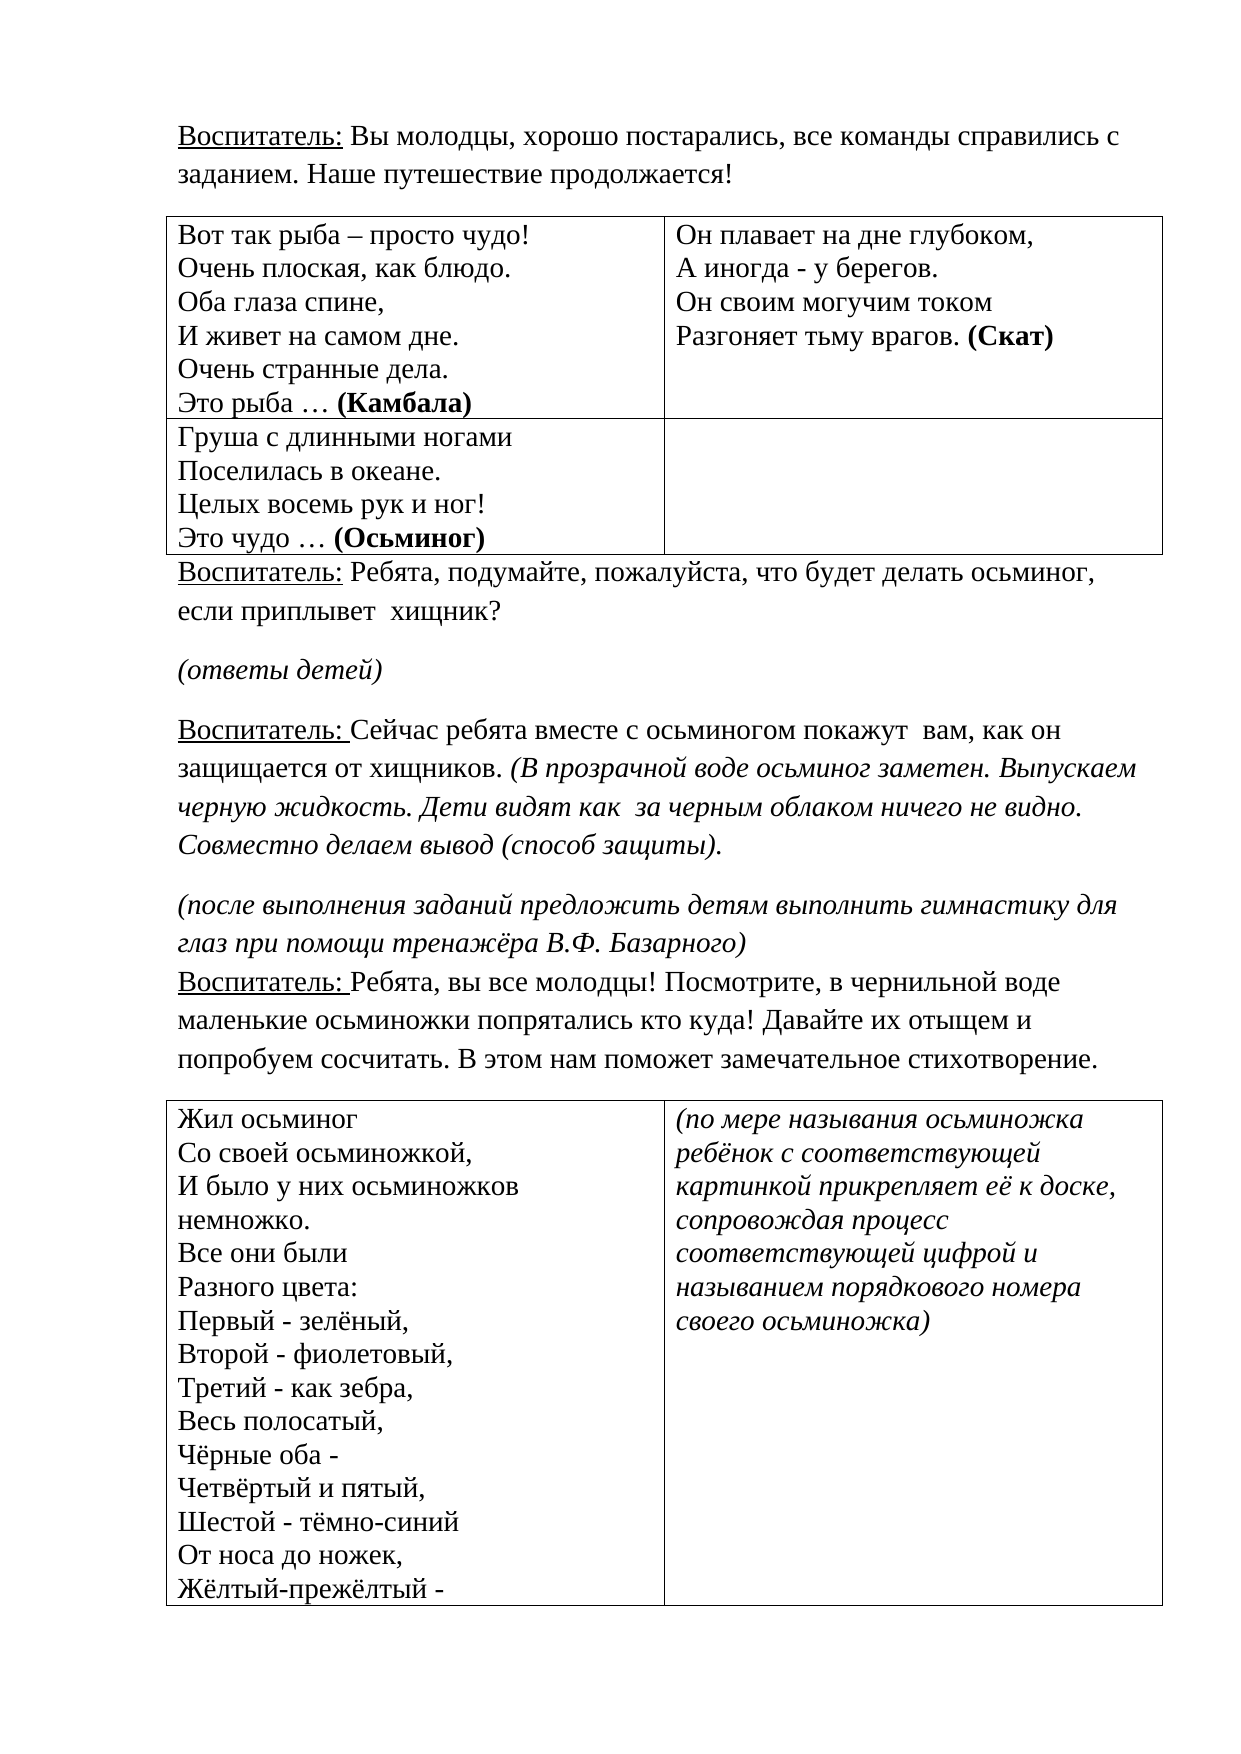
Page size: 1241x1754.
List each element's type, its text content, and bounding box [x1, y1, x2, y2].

table_header Он плавает на дне глубоком, А иногда - у берегов. Он своим могучим током Разгоняет тьму врагов. (Скат) [665, 217, 1162, 418]
table_cell Груша с длинными ногами Поселилась в океане. Целых восемь рук и ног! Это чудо … (Осьминог) [167, 419, 664, 553]
text Воспитатель: Ребята, подумайте, пожалуйста, что будет делать осьминог, если приплывет хищник? [177, 555, 1152, 627]
text (после выполнения заданий предложить детям выполнить гимнастику для глаз при помощи тренажёра В.Ф. Базарного) Воспитатель: Ребята, вы все молодцы! Посмотрите, в чернильной воде маленькие осьминожки попрятались кто куда! Давайте их отыщем и попробуем сосчитать. В этом нам поможет замечательное стихотворение. [177, 887, 1152, 1074]
text (ответы детей) [177, 652, 1152, 686]
text Воспитатель: Сейчас ребята вместе с осьминогом покажут вам, как он защищается от хищников. (В прозрачной воде осьминог заметен. Выпускаем черную жидкость. Дети видят как за черным облаком ничего не видно. Совместно делаем вывод (способ защиты). [177, 712, 1152, 861]
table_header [167, 1101, 664, 1604]
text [177, 118, 1152, 190]
table_cell [665, 419, 1162, 553]
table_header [665, 1101, 1162, 1604]
table_header Вот так рыба – просто чудо! Очень плоская, как блюдо. Оба глаза спине, И живет на самом дне. Очень странные дела. Это рыба … (Камбала) [167, 217, 664, 418]
